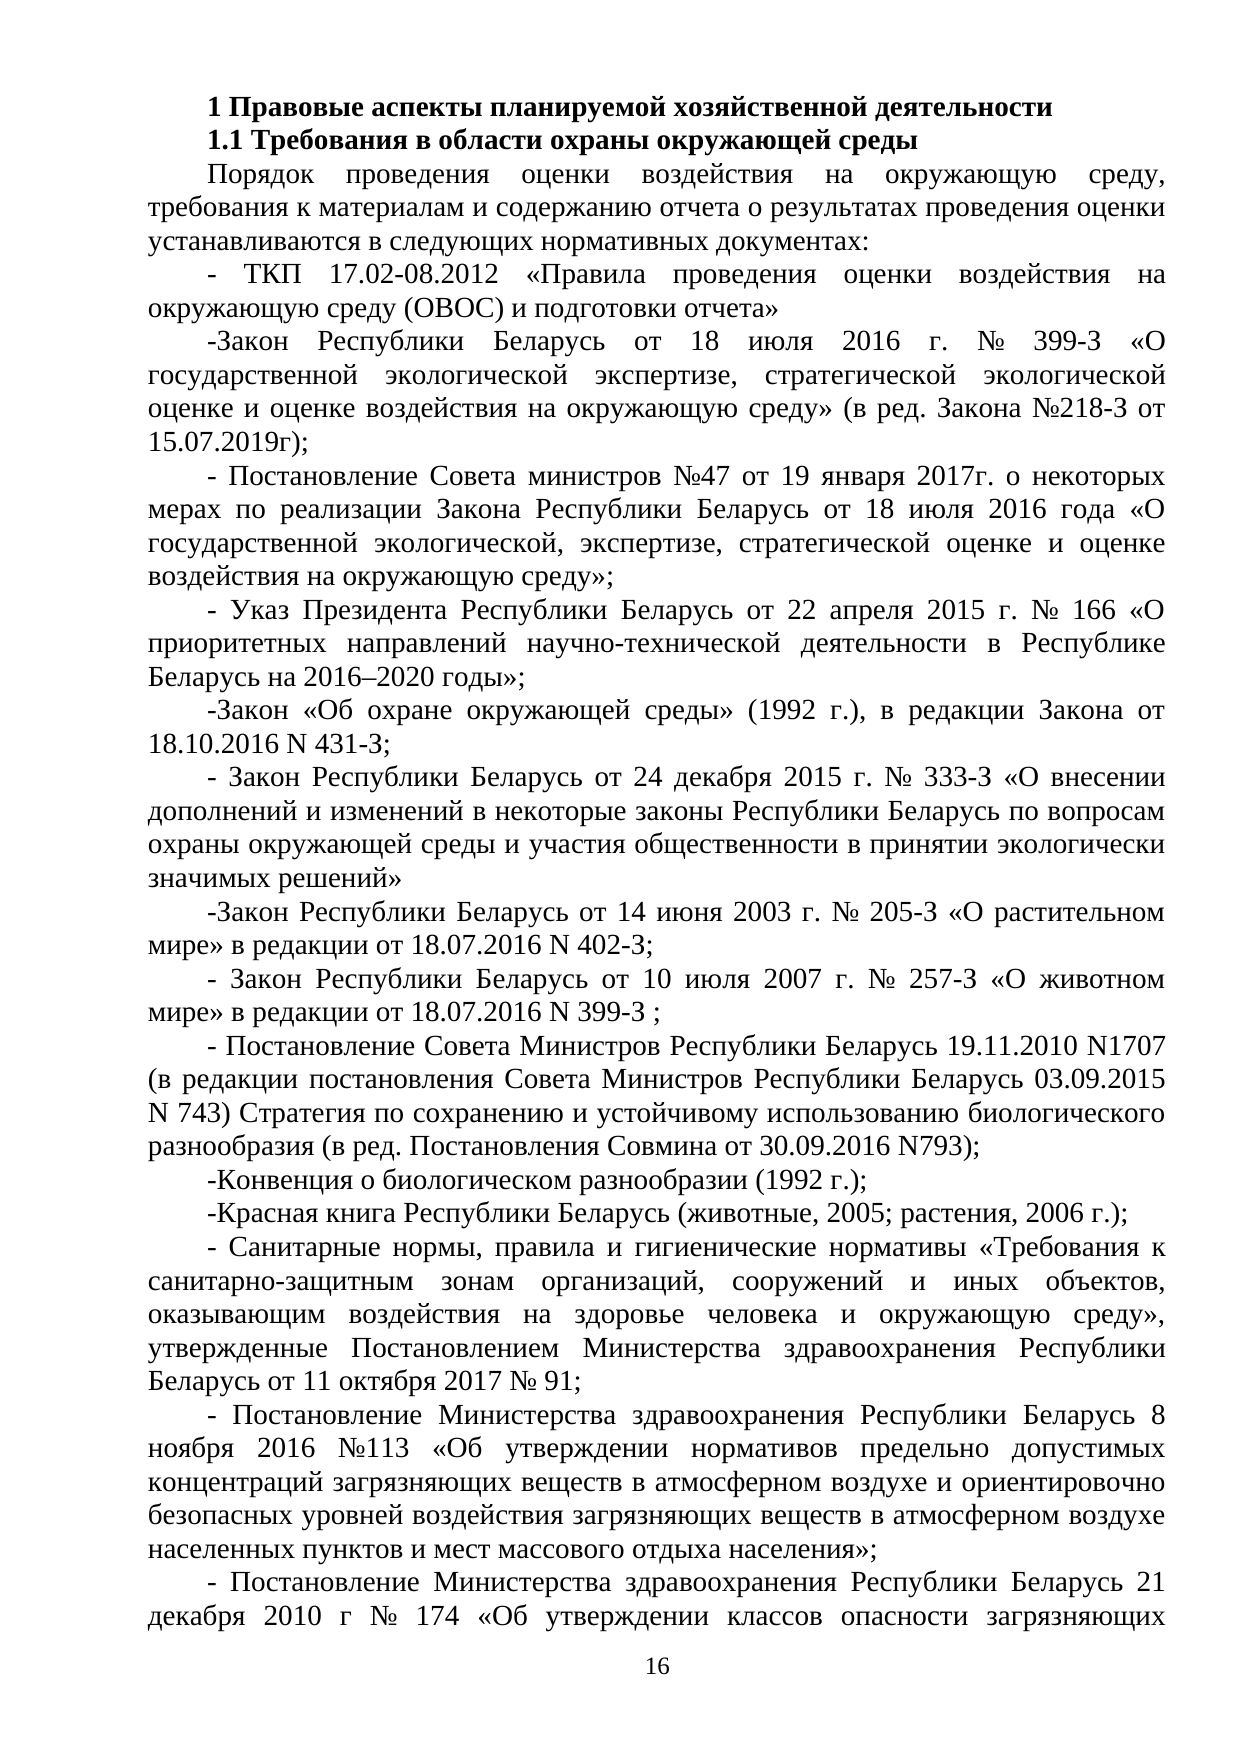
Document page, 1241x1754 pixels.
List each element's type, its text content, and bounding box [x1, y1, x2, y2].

text - Постановление Совета Министров Республики Беларусь 19.11.2010 N1707 (в редакции постановления Совета Министров Республики Беларусь 03.09.2015 N 743) Стратегия по сохранению и устойчивому использованию биологического разнообразия (в ред. Постановления Совмина от 30.09.2016 N793); [148, 1028, 1167, 1162]
text - Закон Республики Беларусь от 10 июля 2007 г. № 257-З «О животном мире» в редакции от 18.07.2016 N 399-З ; [148, 961, 1167, 1028]
text - Закон Республики Беларусь от 24 декабря 2015 г. № 333-З «О внесении дополнений и изменений в некоторые законы Республики Беларусь по вопросам охраны окружающей среды и участия общественности в принятии экологически значимых решений» [148, 759, 1167, 894]
text -Закон Республики Беларусь от 14 июня 2003 г. № 205-З «О растительном мире» в редакции от 18.07.2016 N 402-З; [148, 894, 1167, 961]
text - Указ Президента Республики Беларусь от 22 апреля 2015 г. № 166 «О приоритетных направлений научно-технической деятельности в Республике Беларусь на 2016–2020 годы»; [148, 592, 1167, 692]
text - Постановление Министерства здравоохранения Республики Беларусь 8 ноября 2016 №113 «Об утверждении нормативов предельно допустимых концентраций загрязняющих веществ в атмосферном воздухе и ориентировочно безопасных уровней воздействия загрязняющих веществ в атмосферном воздухе населенных пунктов и мест массового отдыха населения»; [148, 1397, 1167, 1564]
subtitle 1 Правовые аспекты планируемой хозяйственной деятельности [148, 89, 1167, 122]
text -Красная книга Республики Беларусь (животные, 2005; растения, 2006 г.); [148, 1196, 1167, 1229]
text - Санитарные нормы, правила и гигиенические нормативы «Требования к санитарно-защитным зонам организаций, сооружений и иных объектов, оказывающим воздействия на здоровье человека и окружающую среду», утвержденные Постановлением Министерства здравоохранения Республики Беларусь от 11 октября 2017 № 91; [148, 1229, 1167, 1397]
text -Закон Республики Беларусь от 18 июля 2016 г. № 399-З «О государственной экологической экспертизе, стратегической экологической оценке и оценке воздействия на окружающую среду» (в ред. Закона №218-З от 15.07.2019г); [148, 323, 1167, 458]
text Порядок проведения оценки воздействия на окружающую среду, требования к материалам и содержанию отчета о результатах проведения оценки устанавливаются в следующих нормативных документах: [148, 156, 1167, 256]
text - Постановление Совета министров №47 от 19 января 2017г. о некоторых мерах по реализации Закона Республики Беларусь от 18 июля 2016 года «О государственной экологической, экспертизе, стратегической оценке и оценке воздействия на окружающую среду»; [148, 458, 1167, 592]
text -Закон «Об охране окружающей среды» (1992 г.), в редакции Закона от 18.10.2016 N 431-З; [148, 692, 1167, 759]
subtitle 1.1 Требования в области охраны окружающей среды [148, 122, 1167, 156]
text - ТКП 17.02-08.2012 «Правила проведения оценки воздействия на окружающую среду (ОВОС) и подготовки отчета» [148, 256, 1167, 323]
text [148, 1564, 1167, 1632]
text -Конвенция о биологическом разнообразии (1992 г.); [148, 1162, 1167, 1196]
